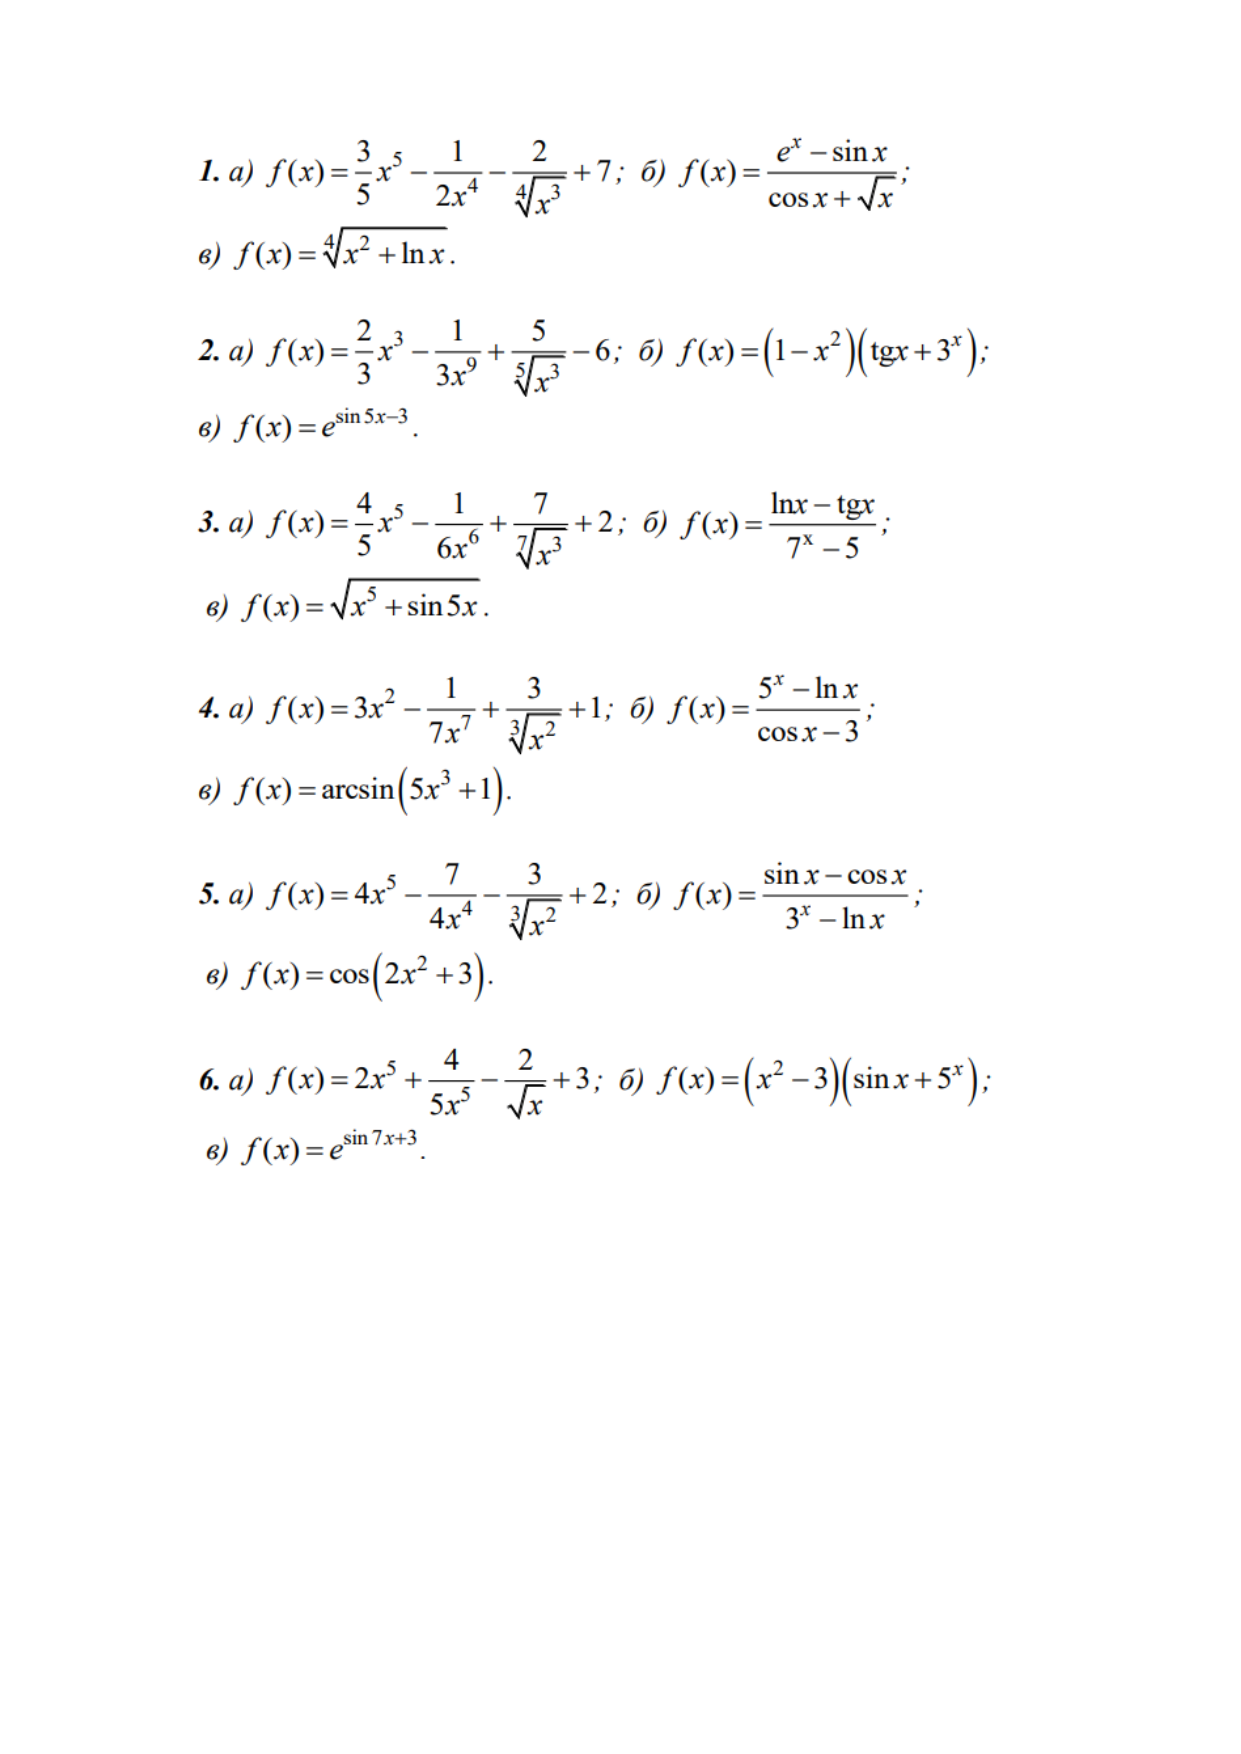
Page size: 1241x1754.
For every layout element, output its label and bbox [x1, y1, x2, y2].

picture [177, 118, 1011, 1193]
